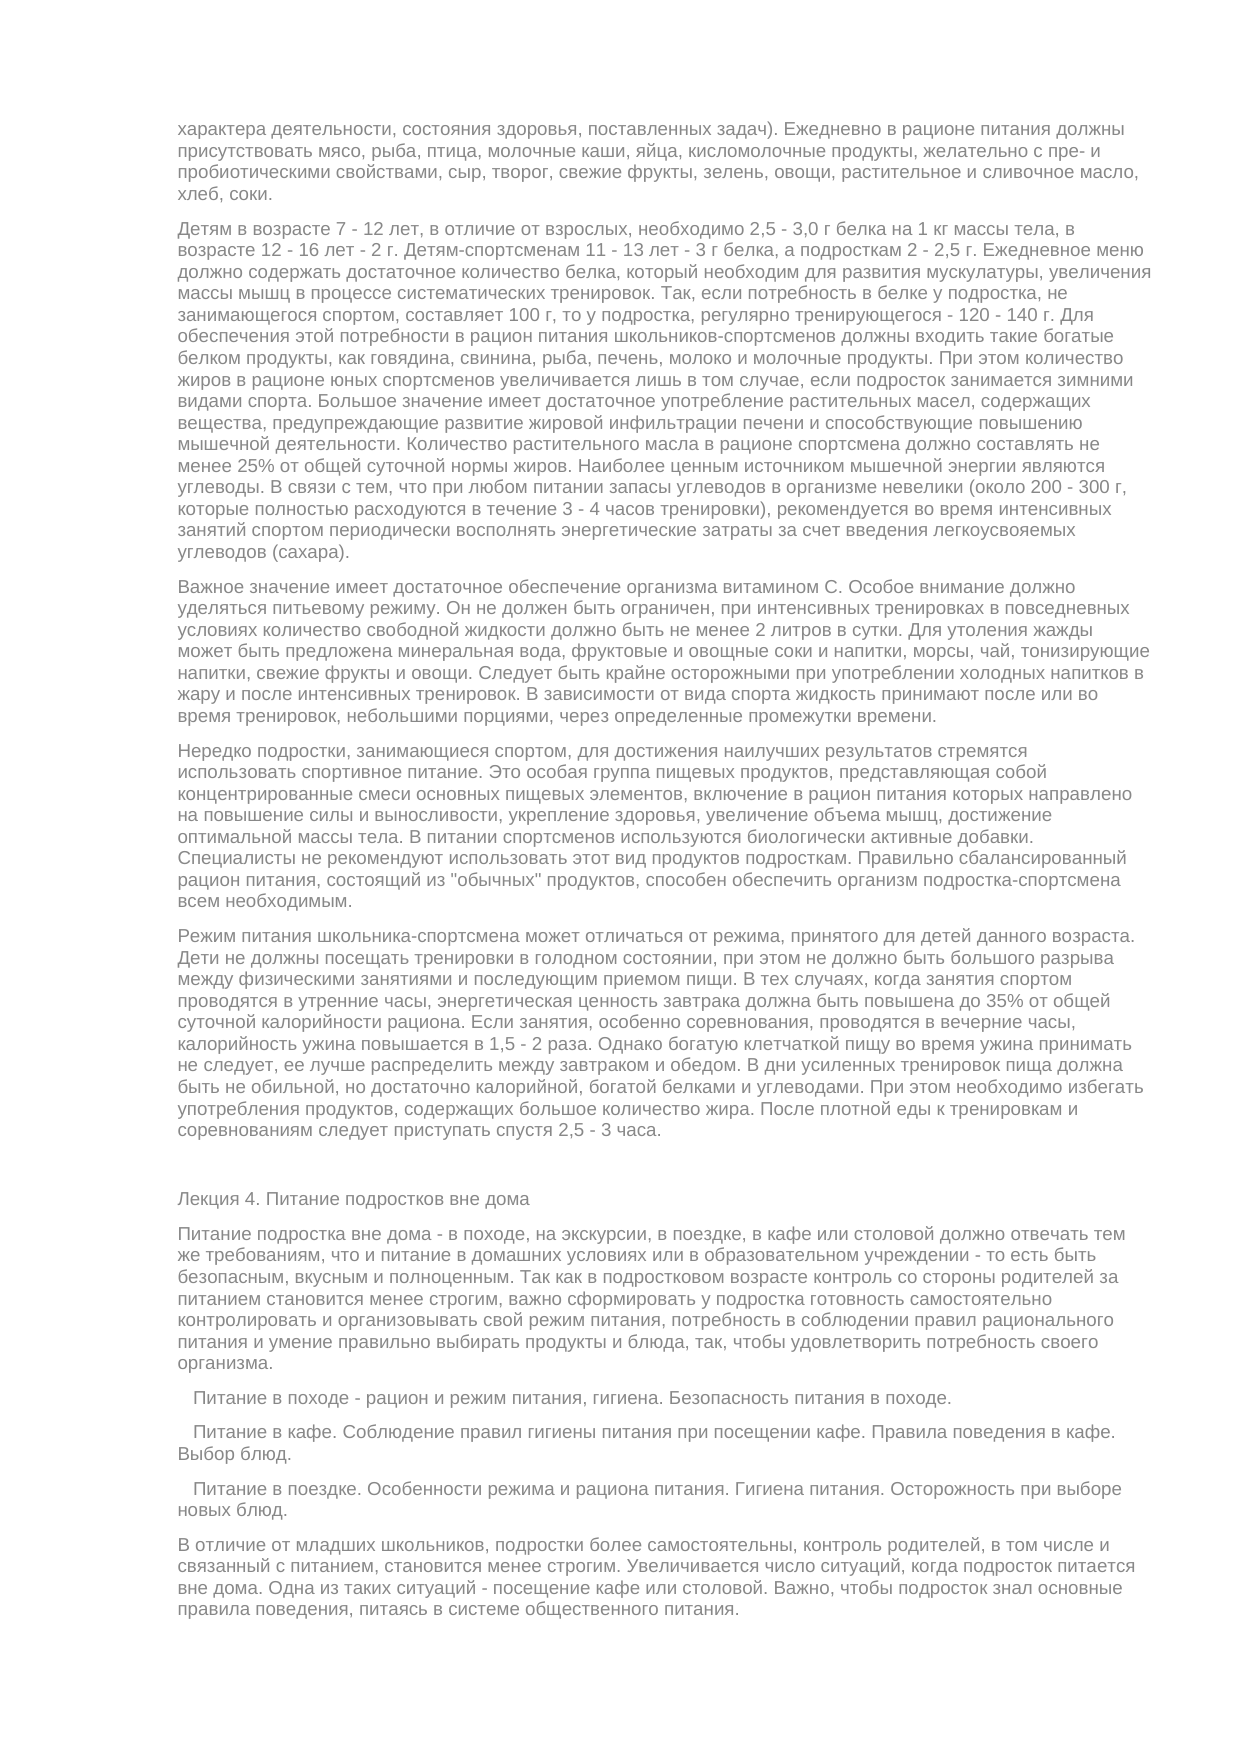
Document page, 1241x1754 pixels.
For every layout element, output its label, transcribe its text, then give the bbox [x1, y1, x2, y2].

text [177, 118, 1152, 204]
text Питание в кафе. Соблюдение правил гигиены питания при посещении кафе. Правила поведения в кафе. Выбор блюд. [177, 1421, 1152, 1464]
text Режим питания школьника-спортсмена может отличаться от режима, принятого для детей данного возраста. Дети не должны посещать тренировки в голодном состоянии, при этом не должно быть большого разрыва между физическими занятиями и последующим приемом пищи. В тех случаях, когда занятия спортом проводятся в утренние часы, энергетическая ценность завтрака должна быть повышена до 35% от общей суточной калорийности рациона. Если занятия, особенно соревнования, проводятся в вечерние часы, калорийность ужина повышается в 1,5 - 2 раза. Однако богатую клетчаткой пищу во время ужина принимать не следует, ее лучше распределить между завтраком и обедом. В дни усиленных тренировок пища должна быть не обильной, но достаточно калорийной, богатой белками и углеводами. При этом необходимо избегать употребления продуктов, содержащих большое количество жира. После плотной еды к тренировкам и соревнованиям следует приступать спустя 2,5 - 3 часа. [177, 925, 1152, 1141]
text Детям в возрасте 7 - 12 лет, в отличие от взрослых, необходимо 2,5 - 3,0 г белка на 1 кг массы тела, в возрасте 12 - 16 лет - 2 г. Детям-спортсменам 11 - 13 лет - 3 г белка, а подросткам 2 - 2,5 г. Ежедневное меню должно содержать достаточное количество белка, который необходим для развития мускулатуры, увеличения массы мышц в процессе систематических тренировок. Так, если потребность в белке у подростка, не занимающегося спортом, составляет 100 г, то у подростка, регулярно тренирующегося - 120 - 140 г. Для обеспечения этой потребности в рацион питания школьников-спортсменов должны входить такие богатые белком продукты, как говядина, свинина, рыба, печень, молоко и молочные продукты. При этом количество жиров в рационе юных спортсменов увеличивается лишь в том случае, если подросток занимается зимними видами спорта. Большое значение имеет достаточное употребление растительных масел, содержащих вещества, предупреждающие развитие жировой инфильтрации печени и способствующие повышению мышечной деятельности. Количество растительного масла в рационе спортсмена должно составлять не менее 25% от общей суточной нормы жиров. Наиболее ценным источником мышечной энергии являются углеводы. В связи с тем, что при любом питании запасы углеводов в организме невелики (около 200 - 300 г, которые полностью расходуются в течение 3 - 4 часов тренировки), рекомендуется во время интенсивных занятий спортом периодически восполнять энергетические затраты за счет введения легкоусвояемых углеводов (сахара). [177, 217, 1152, 562]
text Питание в поездке. Особенности режима и рациона питания. Гигиена питания. Осторожность при выборе новых блюд. [177, 1477, 1152, 1521]
text Лекция 4. Питание подростков вне дома [177, 1188, 1152, 1210]
text Нередко подростки, занимающиеся спортом, для достижения наилучших результатов стремятся использовать спортивное питание. Это особая группа пищевых продуктов, представляющая собой концентрированные смеси основных пищевых элементов, включение в рацион питания которых направлено на повышение силы и выносливости, укрепление здоровья, увеличение объема мышц, достижение оптимальной массы тела. В питании спортсменов используются биологически активные добавки. Специалисты не рекомендуют использовать этот вид продуктов подросткам. Правильно сбалансированный рацион питания, состоящий из "обычных" продуктов, способен обеспечить организм подростка-спортсмена всем необходимым. [177, 739, 1152, 912]
text Важное значение имеет достаточное обеспечение организма витамином C. Особое внимание должно уделяться питьевому режиму. Он не должен быть ограничен, при интенсивных тренировках в повседневных условиях количество свободной жидкости должно быть не менее 2 литров в сутки. Для утоления жажды может быть предложена минеральная вода, фруктовые и овощные соки и напитки, морсы, чай, тонизирующие напитки, свежие фрукты и овощи. Следует быть крайне осторожными при употреблении холодных напитков в жару и после интенсивных тренировок. В зависимости от вида спорта жидкость принимают после или во время тренировок, небольшими порциями, через определенные промежутки времени. [177, 575, 1152, 726]
text Питание подростка вне дома - в походе, на экскурсии, в поездке, в кафе или столовой должно отвечать тем же требованиям, что и питание в домашних условиях или в образовательном учреждении - то есть быть безопасным, вкусным и полноценным. Так как в подростковом возрасте контроль со стороны родителей за питанием становится менее строгим, важно сформировать у подростка готовность самостоятельно контролировать и организовывать свой режим питания, потребность в соблюдении правил рационального питания и умение правильно выбирать продукты и блюда, так, чтобы удовлетворить потребность своего организма. [177, 1223, 1152, 1374]
text В отличие от младших школьников, подростки более самостоятельны, контроль родителей, в том числе и связанный с питанием, становится менее строгим. Увеличивается число ситуаций, когда подросток питается вне дома. Одна из таких ситуаций - посещение кафе или столовой. Важно, чтобы подросток знал основные правила поведения, питаясь в системе общественного питания. [177, 1533, 1152, 1620]
text Питание в походе - рацион и режим питания, гигиена. Безопасность питания в походе. [177, 1387, 1152, 1408]
